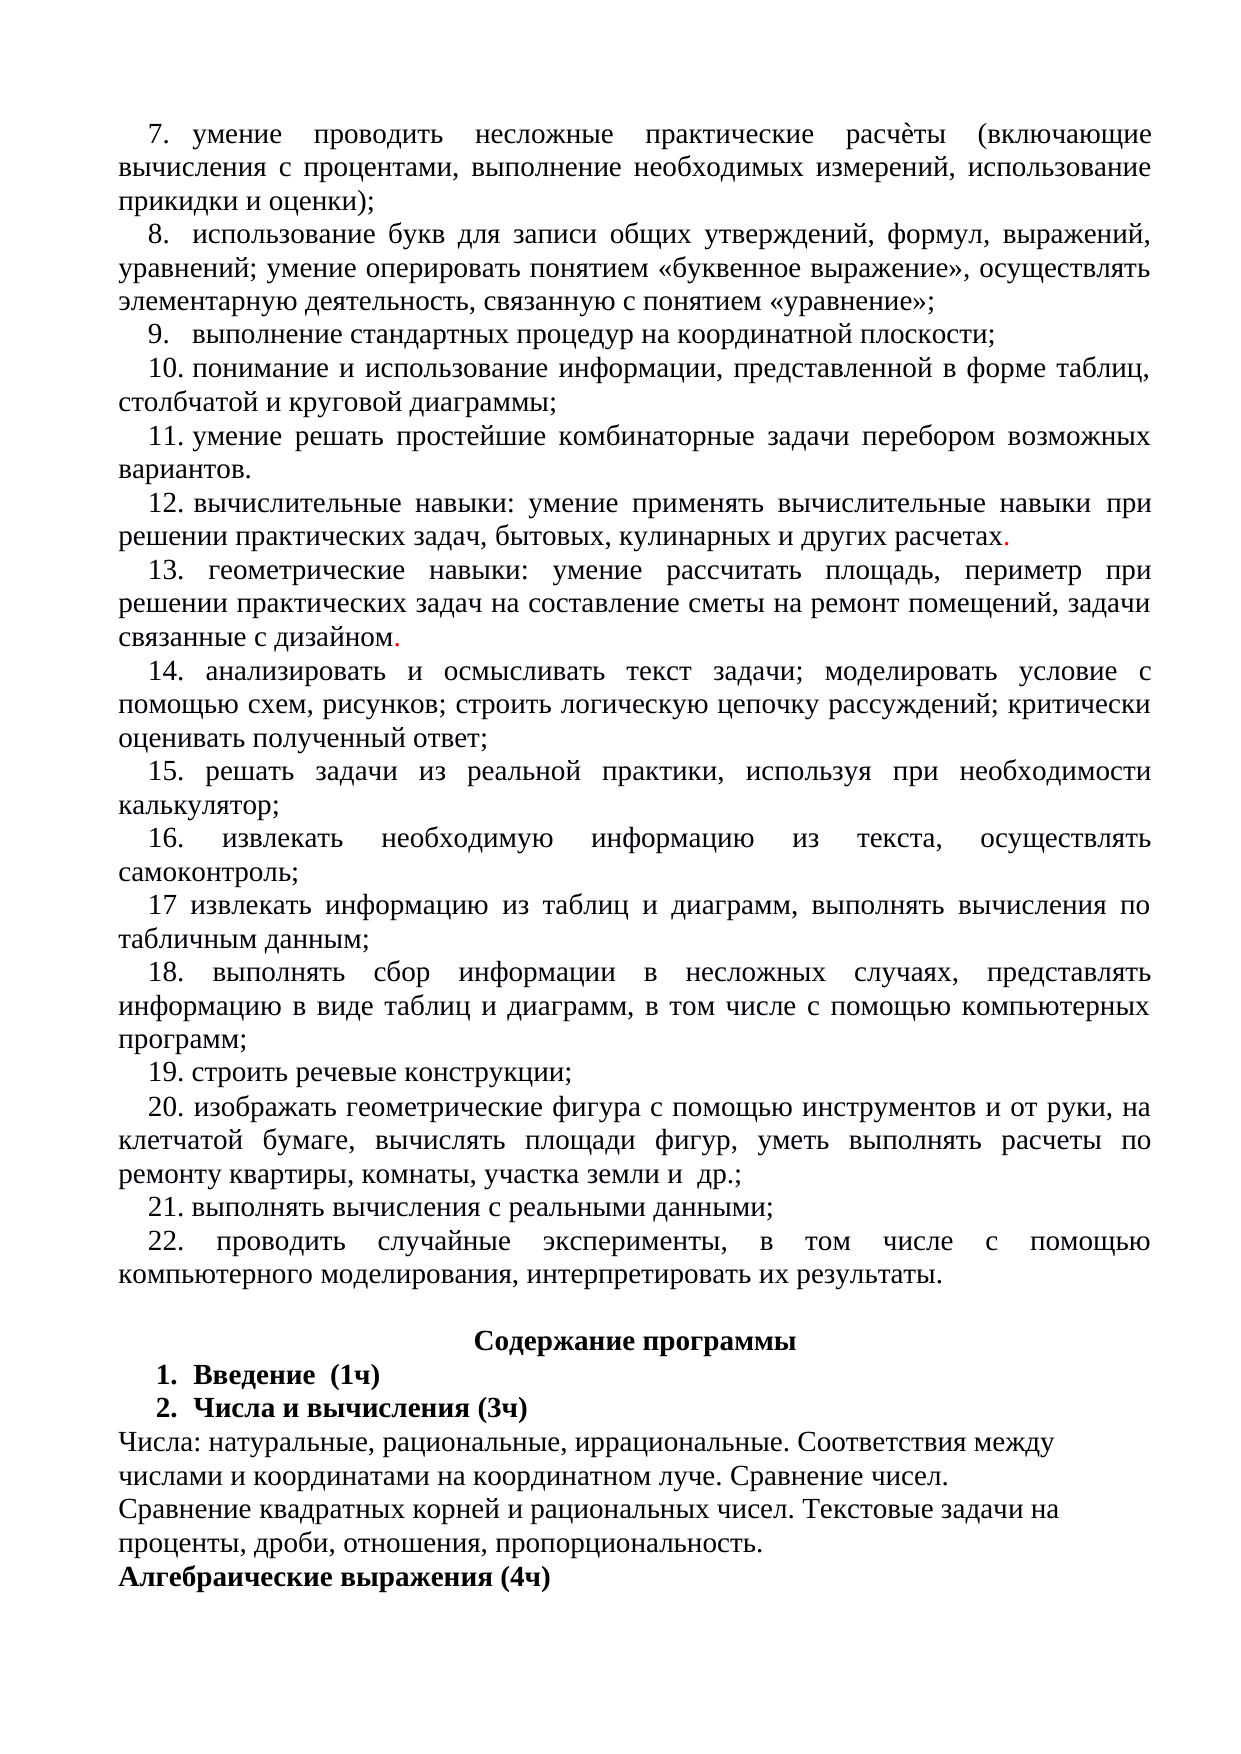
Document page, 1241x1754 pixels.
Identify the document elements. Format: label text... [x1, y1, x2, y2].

list выполнять вычисления с реальными данными; [148, 1189, 1194, 1223]
list вычислительные навыки: умение применять вычислительные навыки при решении практических задач, бытовых, кулинарных и других расчетах. [118, 485, 1152, 552]
list использование букв для записи общих утверждений, формул, выражений, уравнений; умение оперировать понятием «буквенное выражение», осуществлять элементарную деятельность, связанную с понятием «уравнение»; [118, 216, 1151, 317]
list умение проводить несложные практические расчѐты (включающие вычисления с процентами, выполнение необходимых измерений, использование прикидки и оценки); [118, 116, 1152, 216]
list понимание и использование информации, представленной в форме таблиц, столбчатой и круговой диаграммы; [118, 351, 1151, 418]
text Числа: натуральные, рациональные, иррациональные. Соответствия между числами и координатами на координатном луче. Сравнение чисел. [118, 1424, 1057, 1491]
list выполнять сбор информации в несложных случаях, представлять информацию в виде таблиц и диаграмм, в том числе с помощью компьютерных программ; [118, 954, 1152, 1055]
list геометрические навыки: умение рассчитать площадь, периметр при решении практических задач на составление сметы на ремонт помещений, задачи связанные с дизайном. [118, 552, 1151, 653]
list проводить случайные эксперименты, в том числе с помощью компьютерного моделирования, интерпретировать их результаты. [118, 1223, 1151, 1290]
list решать задачи из реальной практики, используя при необходимости калькулятор; [118, 753, 1151, 820]
subtitle Числа и вычисления (3ч) [156, 1391, 1194, 1424]
list анализировать и осмысливать текст задачи; моделировать условие с помощью схем, рисунков; строить логическую цепочку рассуждений; критически оценивать полученный ответ; [118, 653, 1151, 753]
list строить речевые конструкции; [148, 1055, 1194, 1089]
list изображать геометрические фигура с помощью инструментов и от руки, на клетчатой бумаге, вычислять площади фигур, уметь выполнять расчеты по ремонту квартиры, комнаты, участка земли и др.; [118, 1089, 1151, 1189]
list извлекать необходимую информацию из текста, осуществлять самоконтроль; [118, 820, 1151, 887]
list умение решать простейшие комбинаторные задачи перебором возможных вариантов. [118, 418, 1151, 485]
subtitle Алгебраические выражения (4ч) [118, 1559, 1194, 1592]
list Введение (1ч) [156, 1357, 1194, 1391]
text Сравнение квадратных корней и рациональных чисел. Текстовые задачи на проценты, дроби, отношения, пропорциональность. [118, 1491, 1141, 1558]
list выполнение стандартных процедур на координатной плоскости; [148, 317, 1194, 351]
subtitle Содержание программы [473, 1324, 1194, 1357]
text 17 извлекать информацию из таблиц и диаграмм, выполнять вычисления по табличным данным; [118, 887, 1151, 954]
